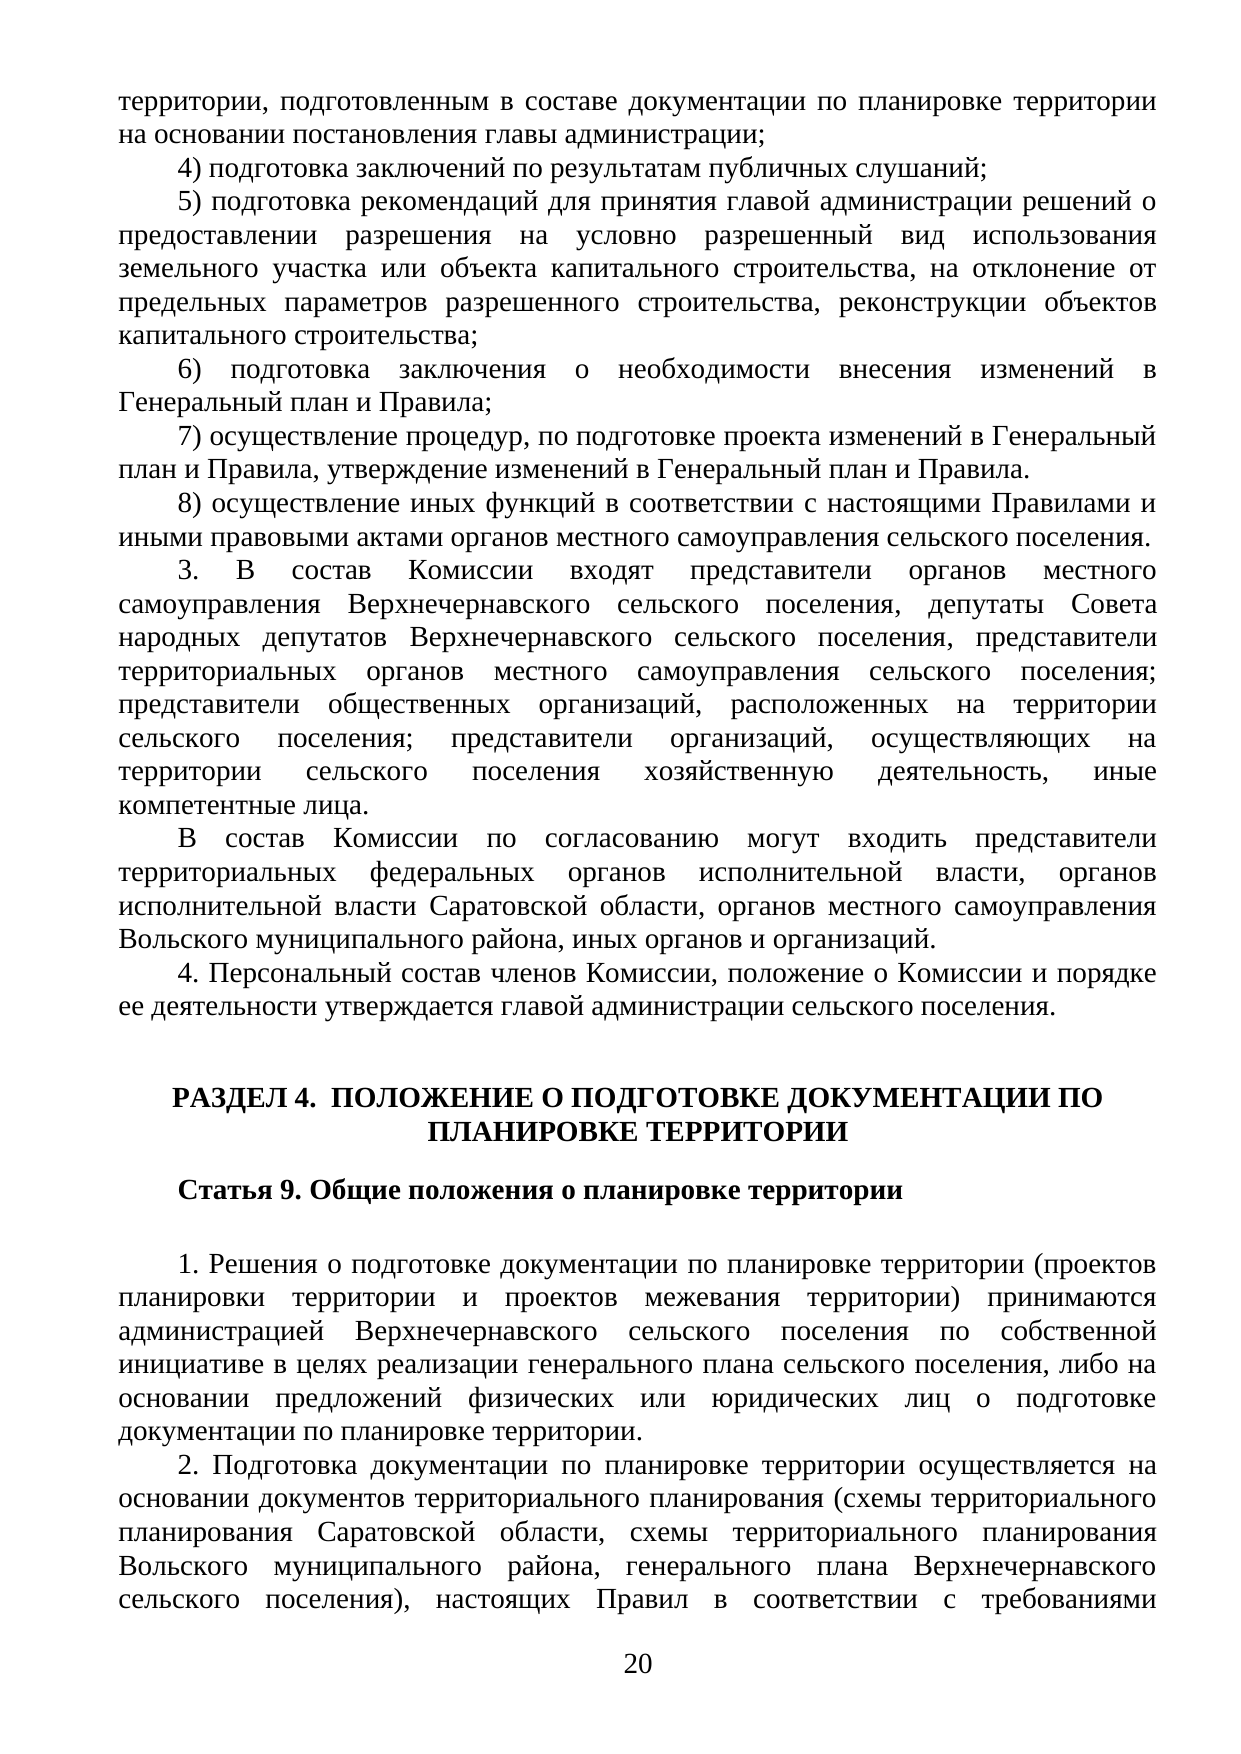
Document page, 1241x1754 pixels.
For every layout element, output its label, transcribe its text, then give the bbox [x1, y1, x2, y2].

text 8) осуществление иных функций в соответствии с настоящими Правилами и иными правовыми актами органов местного самоуправления сельского поселения. [118, 485, 1157, 552]
text 4. Персональный состав членов Комиссии, положение о Комиссии и порядке ее деятельности утверждается главой администрации сельского поселения. [118, 955, 1157, 1022]
subtitle РАЗДЕЛ 4. ПОЛОЖЕНИЕ О ПОДГОТОВКЕ ДОКУМЕНТАЦИИ ПО ПЛАНИРОВКЕ ТЕРРИТОРИИ [118, 1080, 1157, 1147]
text В состав Комиссии по согласованию могут входить представители территориальных федеральных органов исполнительной власти, органов исполнительной власти Саратовской области, органов местного самоуправления Вольского муниципального района, иных органов и организаций. [118, 821, 1157, 955]
text 3. В состав Комиссии входят представители органов местного самоуправления Верхнечернавского сельского поселения, депутаты Совета народных депутатов Верхнечернавского сельского поселения, представители территориальных органов местного самоуправления сельского поселения; представители общественных организаций, расположенных на территории сельского поселения; представители организаций, осуществляющих на территории сельского поселения хозяйственную деятельность, иные компетентные лица. [118, 552, 1157, 821]
text 5) подготовка рекомендаций для принятия главой администрации решений о предоставлении разрешения на условно разрешенный вид использования земельного участка или объекта капитального строительства, на отклонение от предельных параметров разрешенного строительства, реконструкции объектов капитального строительства; [118, 183, 1157, 351]
text 7) осуществление процедур, по подготовке проекта изменений в Генеральный план и Правила, утверждение изменений в Генеральный план и Правила. [118, 418, 1157, 485]
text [118, 83, 1157, 150]
subtitle Статья 9. Общие положения о планировке территории [118, 1172, 1157, 1206]
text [118, 1447, 1157, 1615]
text 4) подготовка заключений по результатам публичных слушаний; [118, 150, 1157, 183]
text 6) подготовка заключения о необходимости внесения изменений в Генеральный план и Правила; [118, 351, 1157, 418]
text 1. Решения о подготовке документации по планировке территории (проектов планировки территории и проектов межевания территории) принимаются администрацией Верхнечернавского сельского поселения по собственной инициативе в целях реализации генерального плана сельского поселения, либо на основании предложений физических или юридических лиц о подготовке документации по планировке территории. [118, 1246, 1157, 1447]
